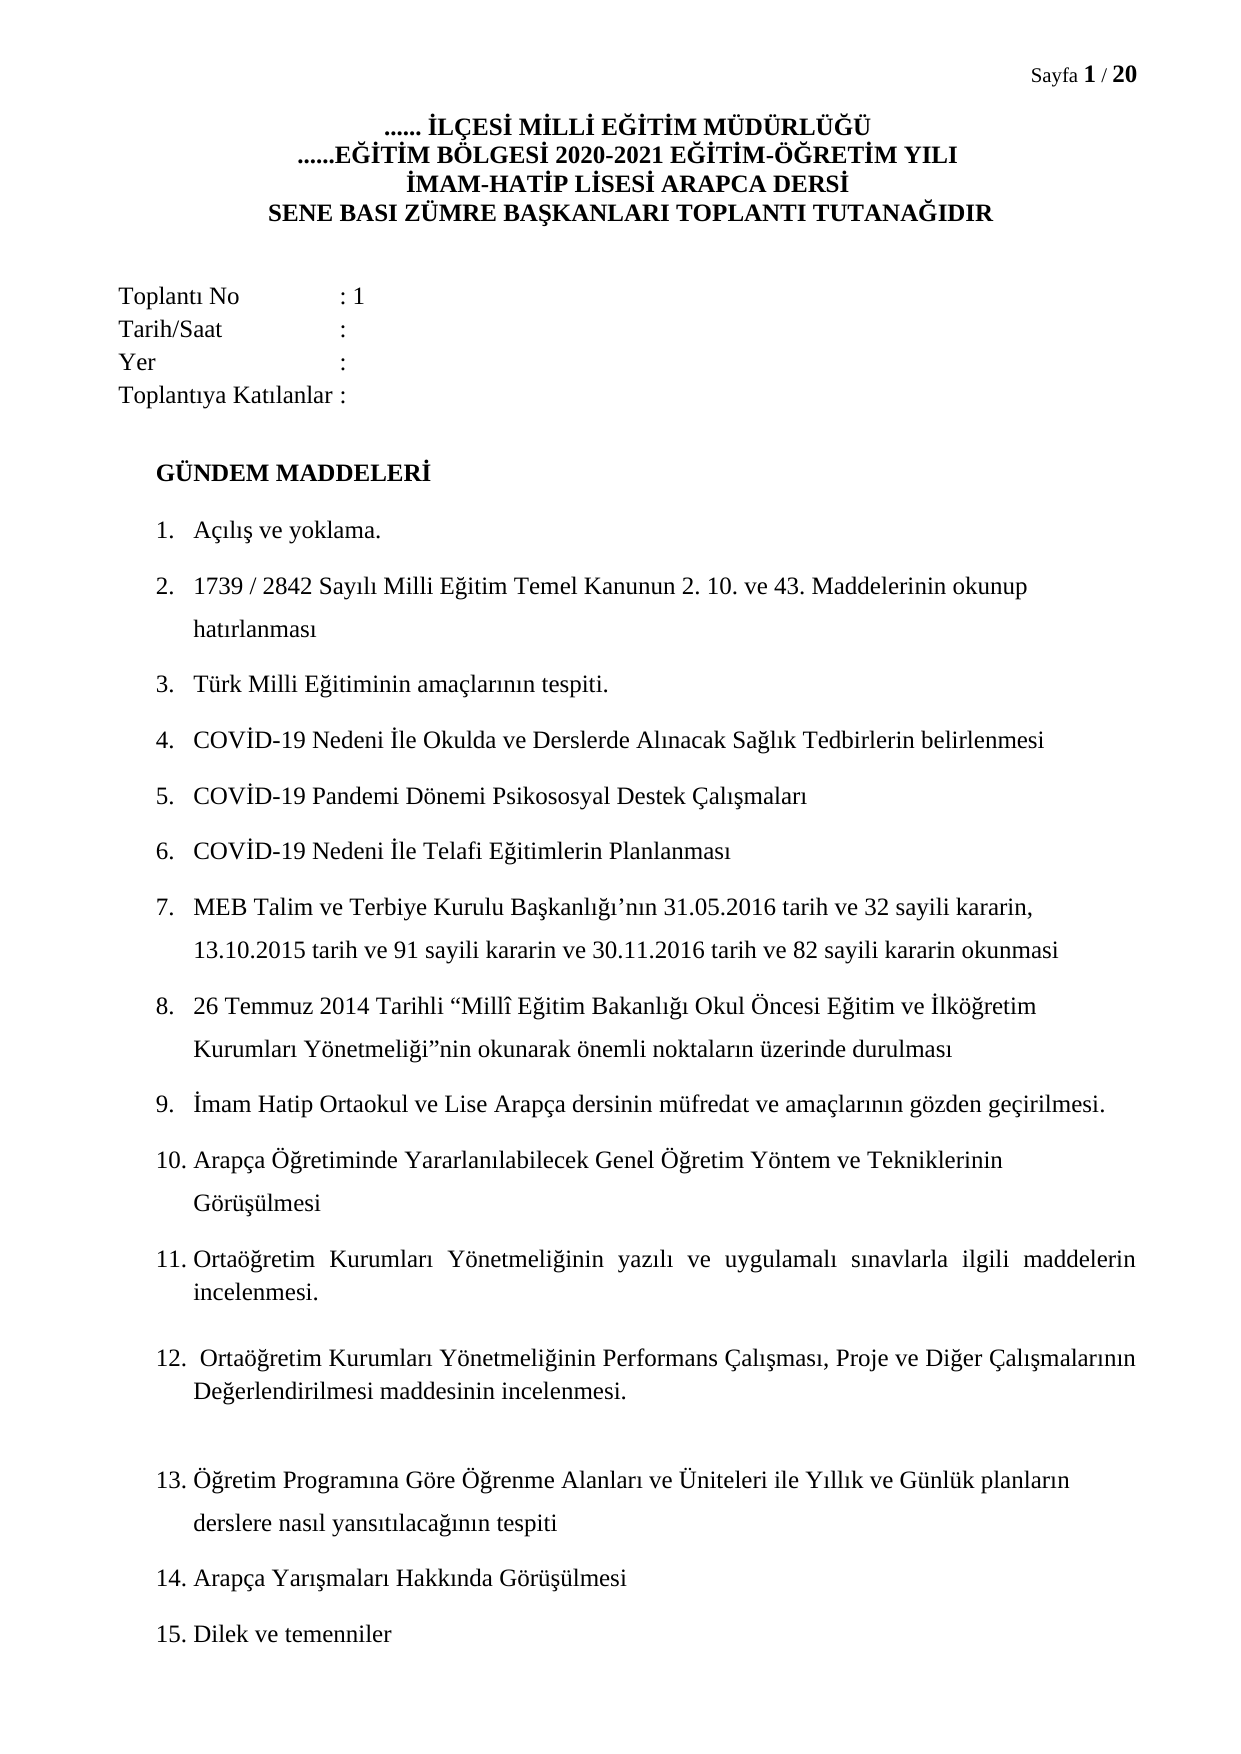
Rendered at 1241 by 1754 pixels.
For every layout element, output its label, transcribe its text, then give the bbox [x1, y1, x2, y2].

list COVİD-19 Nedeni İle Okulda ve Derslerde Alınacak Sağlık Tedbirlerin belirlenmesi [156, 725, 1137, 754]
list Açılış ve yoklama. [156, 515, 1137, 544]
text İMAM-HATİP LİSESİ ARAPCA DERSİ [118, 169, 1137, 198]
text Toplantı No : 1 Tarih/Saat : Yer : Toplantıya Katılanlar : [118, 281, 1137, 408]
text SENE BASI ZÜMRE BAŞKANLARI TOPLANTI TUTANAĞIDIR [118, 198, 1137, 227]
list Ortaöğretim Kurumları Yönetmeliğinin yazılı ve uygulamalı sınavlarla ilgili maddelerin incelenmesi. [156, 1244, 1137, 1306]
list COVİD-19 Nedeni İle Telafi Eğitimlerin Planlanması [156, 836, 1137, 865]
list 26 Temmuz 2014 Tarihli “Millî Eğitim Bakanlığı Okul Öncesi Eğitim ve İlköğretim Kurumları Yönetmeliği”nin okunarak önemli noktaların üzerinde durulması [156, 991, 1137, 1063]
list 1739 / 2842 Sayılı Milli Eğitim Temel Kanunun 2. 10. ve 43. Maddelerinin okunup hatırlanması [156, 571, 1137, 643]
list Ortaöğretim Kurumları Yönetmeliğinin Performans Çalışması, Proje ve Diğer Çalışmalarının Değerlendirilmesi maddesinin incelenmesi. [156, 1343, 1137, 1405]
list Türk Milli Eğitiminin amaçlarının tespiti. [156, 669, 1137, 698]
list MEB Talim ve Terbiye Kurulu Başkanlığı’nın 31.05.2016 tarih ve 32 sayili kararin, 13.10.2015 tarih ve 91 sayili kararin ve 30.11.2016 tarih ve 82 sayili kararin okunmasi [156, 892, 1137, 964]
text ...... İLÇESİ MİLLİ EĞİTİM MÜDÜRLÜĞÜ [118, 112, 1137, 141]
list Arapça Yarışmaları Hakkında Görüşülmesi [156, 1563, 1137, 1592]
list İmam Hatip Ortaokul ve Lise Arapça dersinin müfredat ve amaçlarının gözden geçirilmesi. [156, 1089, 1137, 1118]
text ......EĞİTİM BÖLGESİ 2020-2021 EĞİTİM-ÖĞRETİM YILI [118, 141, 1137, 169]
list Öğretim Programına Göre Öğrenme Alanları ve Üniteleri ile Yıllık ve Günlük planların derslere nasıl yansıtılacağının tespiti [156, 1465, 1137, 1537]
list Dilek ve temenniler [156, 1619, 1137, 1648]
list Arapça Öğretiminde Yararlanılabilecek Genel Öğretim Yöntem ve Tekniklerinin Görüşülmesi [156, 1145, 1137, 1217]
list COVİD-19 Pandemi Dönemi Psikososyal Destek Çalışmaları [156, 781, 1137, 809]
text GÜNDEM MADDELERİ [118, 458, 1137, 486]
